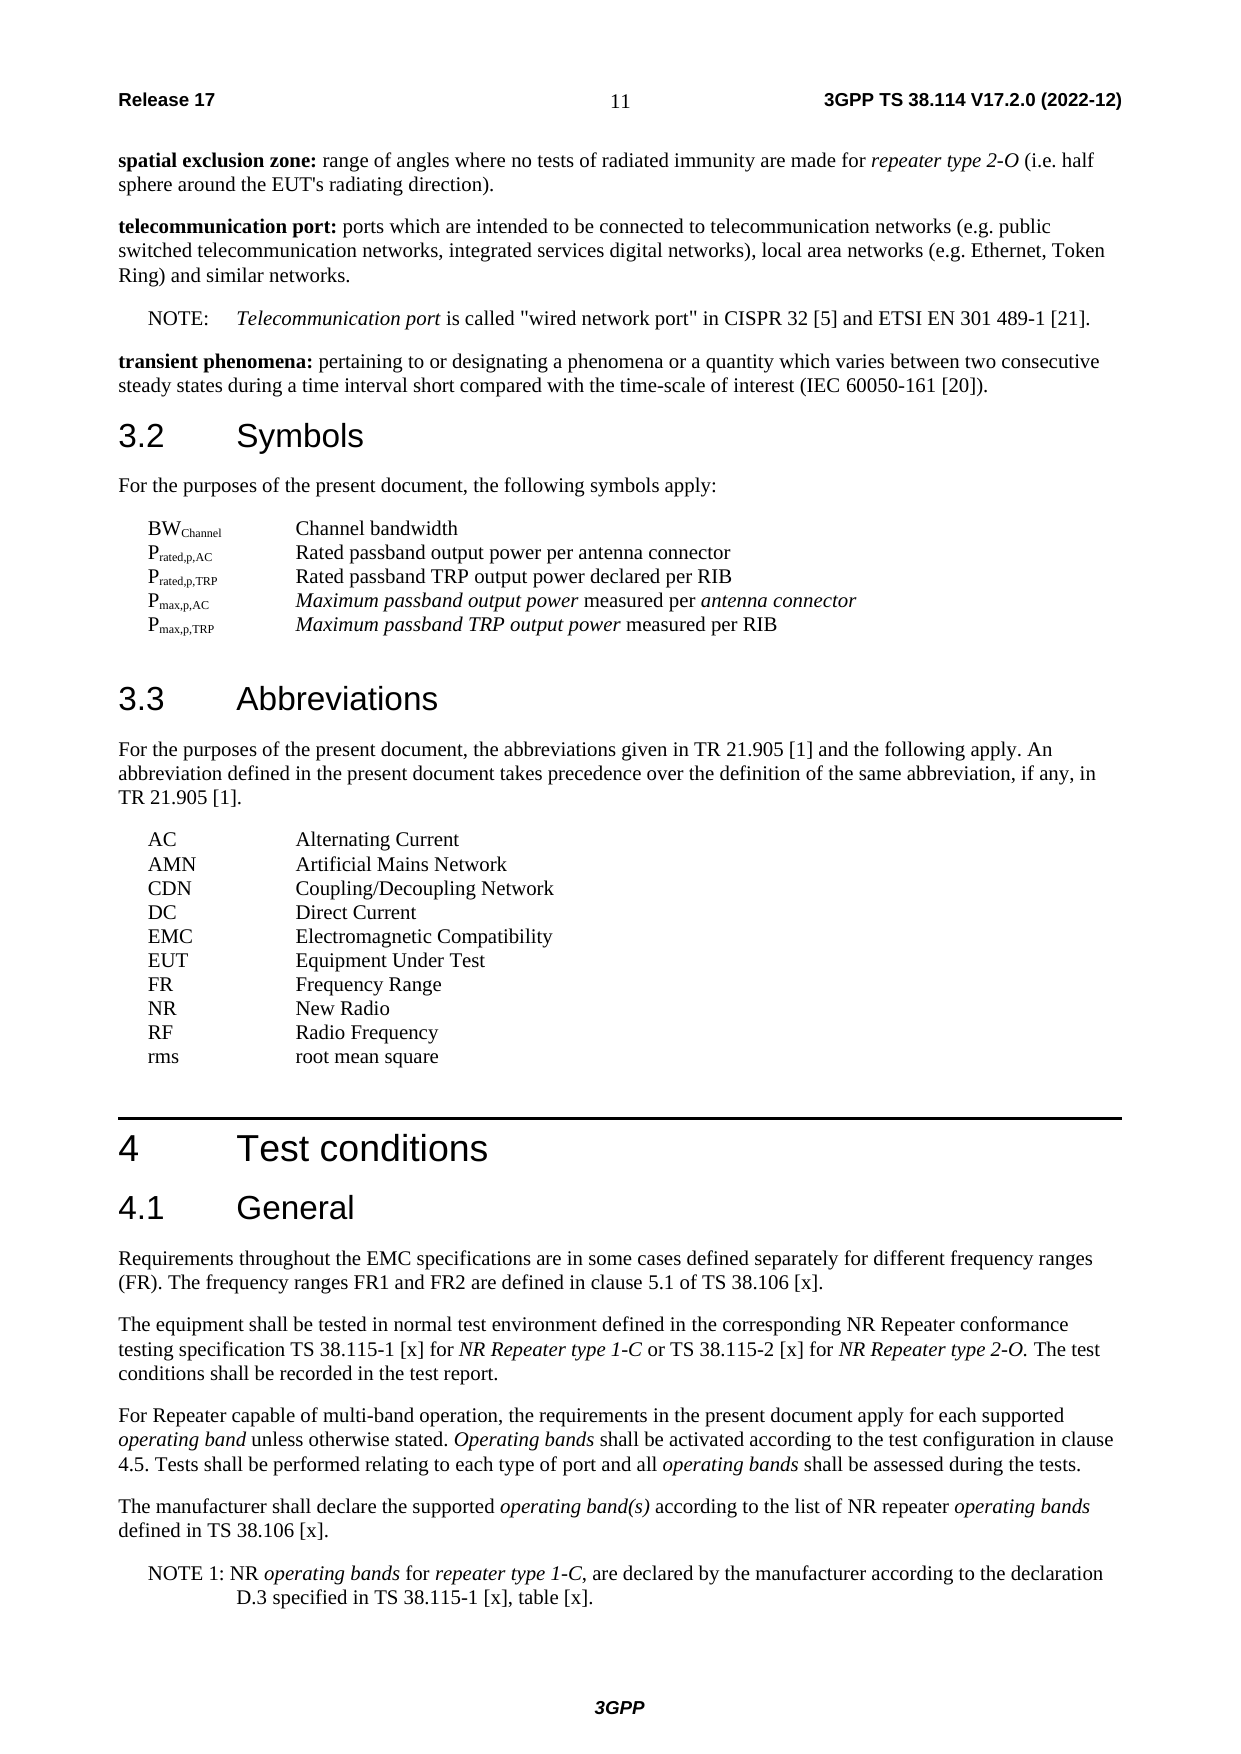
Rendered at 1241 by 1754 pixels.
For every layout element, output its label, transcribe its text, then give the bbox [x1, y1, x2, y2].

text Pmax,p,TRP Maximum passband TRP output power measured per RIB [148, 612, 1122, 636]
text DC Direct Current [148, 899, 1122, 924]
text EUT Equipment Under Test [148, 948, 1122, 972]
subtitle 4.1 General [118, 1188, 1122, 1227]
text transient phenomena: pertaining to or designating a phenomena or a quantity which varies between two consecutive steady states during a time interval short compared with the time-scale of interest (IEC 60050-161 [20]). [118, 349, 1122, 397]
text BWChannel Channel bandwidth [148, 516, 1122, 540]
text NR New Radio [148, 996, 1122, 1020]
text The equipment shall be tested in normal test environment defined in the corresponding NR Repeater conformance testing specification TS 38.115-1 [x] for NR Repeater type 1-C or TS 38.115-2 [x] for NR Repeater type 2-O. The test conditions shall be recorded in the test report. [118, 1312, 1122, 1384]
text For Repeater capable of multi-band operation, the requirements in the present document apply for each supported operating band unless otherwise stated. Operating bands shall be activated according to the test configuration in clause 4.5. Tests shall be performed relating to each type of port and all operating bands shall be assessed during the tests. [118, 1403, 1122, 1476]
text NOTE 1: NR operating bands for repeater type 1-C, are declared by the manufacturer according to the declaration D.3 specified in TS 38.115-1 [x], table [x]. [148, 1561, 1122, 1609]
subtitle 4 Test conditions [118, 1120, 1122, 1169]
text rms root mean square [148, 1044, 1122, 1068]
text Prated,p,AC Rated passband output power per antenna connector [148, 540, 1122, 564]
subtitle 3.3 Abbreviations [118, 679, 1122, 718]
text telecommunication port: ports which are intended to be connected to telecommunication networks (e.g. public switched telecommunication networks, integrated services digital networks), local area networks (e.g. Ethernet, Token Ring) and similar networks. [118, 214, 1122, 287]
text EMC Electromagnetic Compatibility [148, 924, 1122, 948]
text Requirements throughout the EMC specifications are in some cases defined separately for different frequency ranges (FR). The frequency ranges FR1 and FR2 are defined in clause 5.1 of TS 38.106 [x]. [118, 1246, 1122, 1294]
text Pmax,p,AC Maximum passband output power measured per antenna connector [148, 588, 1122, 612]
text Prated,p,TRP Rated passband TRP output power declared per RIB [148, 564, 1122, 588]
text For the purposes of the present document, the abbreviations given in TR 21.905 [1] and the following apply. An abbreviation defined in the present document takes precedence over the definition of the same abbreviation, if any, in TR 21.905 [1]. [118, 736, 1122, 809]
text AMN Artificial Mains Network [148, 851, 1122, 876]
text spatial exclusion zone: range of angles where no tests of radiated immunity are made for repeater type 2-O (i.e. half sphere around the EUT's radiating direction). [118, 147, 1122, 196]
text RF Radio Frequency [148, 1020, 1122, 1044]
text CDN Coupling/Decoupling Network [148, 876, 1122, 899]
subtitle 3.2 Symbols [118, 416, 1122, 454]
text FR Frequency Range [148, 972, 1122, 996]
text AC Alternating Current [148, 827, 1122, 851]
text The manufacturer shall declare the supported operating band(s) according to the list of NR repeater operating bands defined in TS 38.106 [x]. [118, 1494, 1122, 1542]
text NOTE: Telecommunication port is called "wired network port" in CISPR 32 [5] and ETSI EN 301 489-1 [21]. [148, 305, 1122, 331]
text For the purposes of the present document, the following symbols apply: [118, 473, 1122, 497]
